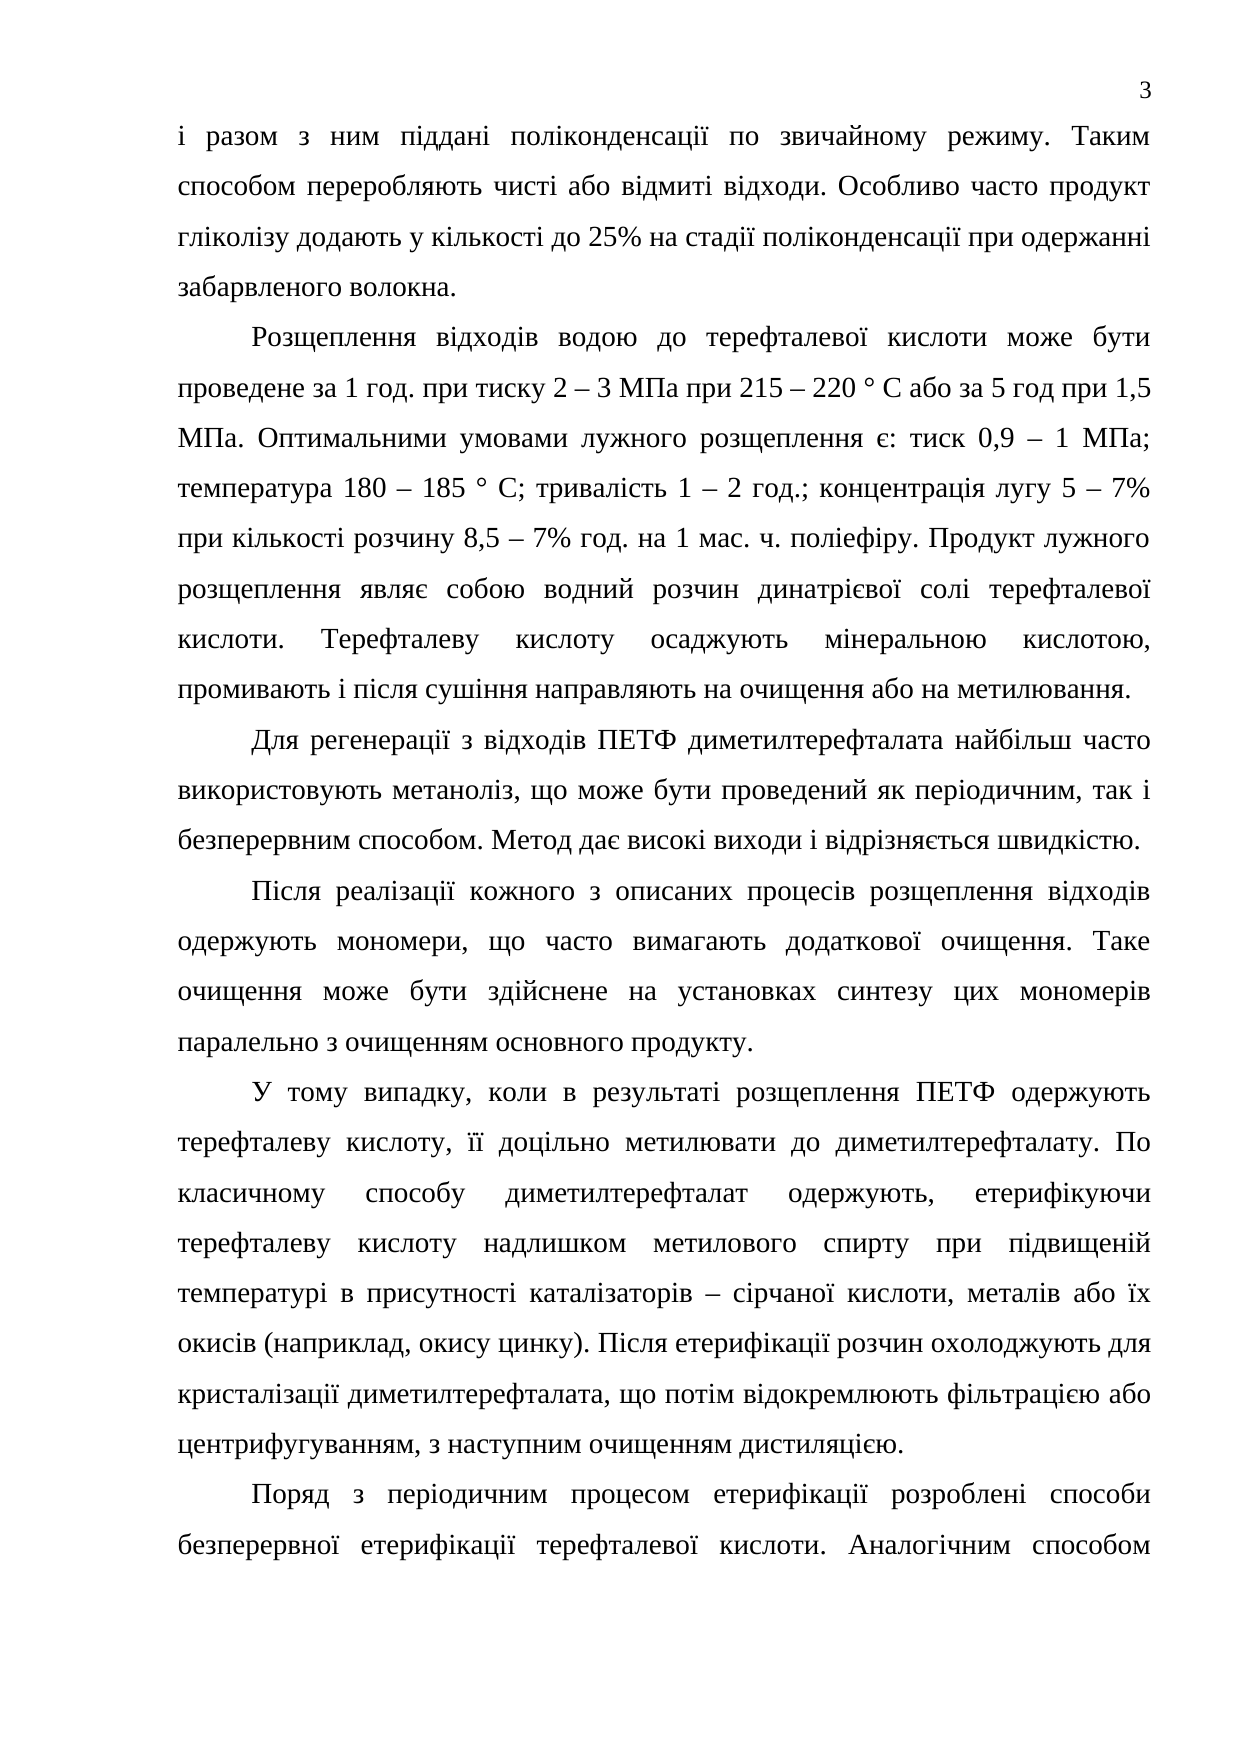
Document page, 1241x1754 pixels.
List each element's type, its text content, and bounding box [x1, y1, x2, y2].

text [177, 118, 1152, 303]
text Після реалізації кожного з описаних процесів розщеплення відходів одержують мономери, що часто вимагають додаткової очищення. Таке очищення може бути здійснене на установках синтезу цих мономерів паралельно з очищенням основного продукту. [177, 873, 1152, 1057]
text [177, 1477, 1152, 1560]
text Розщеплення відходів водою до терефталевої кислоти може бути проведене за 1 год. при тиску 2 – 3 МПа при 215 – 220 ° C або за 5 год при 1,5 МПа. Оптимальними умовами лужного розщеплення є: тиск 0,9 – 1 МПа; температура 180 – 185 ° C; тривалість 1 – 2 год.; концентрація лугу 5 – 7% при кількості розчину 8,5 – 7% год. на 1 мас. ч. поліефіру. Продукт лужного розщеплення являє собою водний розчин динатрієвої солі терефталевої кислоти. Терефталеву кислоту осаджують мінеральною кислотою, промивають і після сушіння направляють на очищення або на метилювання. [177, 319, 1152, 705]
text Для регенерації з відходів ПЕТФ диметилтерефталата найбільш часто використовують метаноліз, що може бути проведений як періодичним, так і безперервним способом. Метод дає високі виходи і відрізняється швидкістю. [177, 722, 1152, 856]
text У тому випадку, коли в результаті розщеплення ПЕТФ одержують терефталеву кислоту, її доцільно метилювати до диметилтерефталату. По класичному способу диметилтерефталат одержують, етерифікуючи терефталеву кислоту надлишком метилового спирту при підвищеній температурі в присутності каталізаторів – сірчаної кислоти, металів або їх окисів (наприклад, окису цинку). Після етерифікації розчин охолоджують для кристалізації диметилтерефталата, що потім відокремлюють фільтрацією або центрифугуванням, з наступним очищенням дистиляцією. [177, 1074, 1152, 1460]
